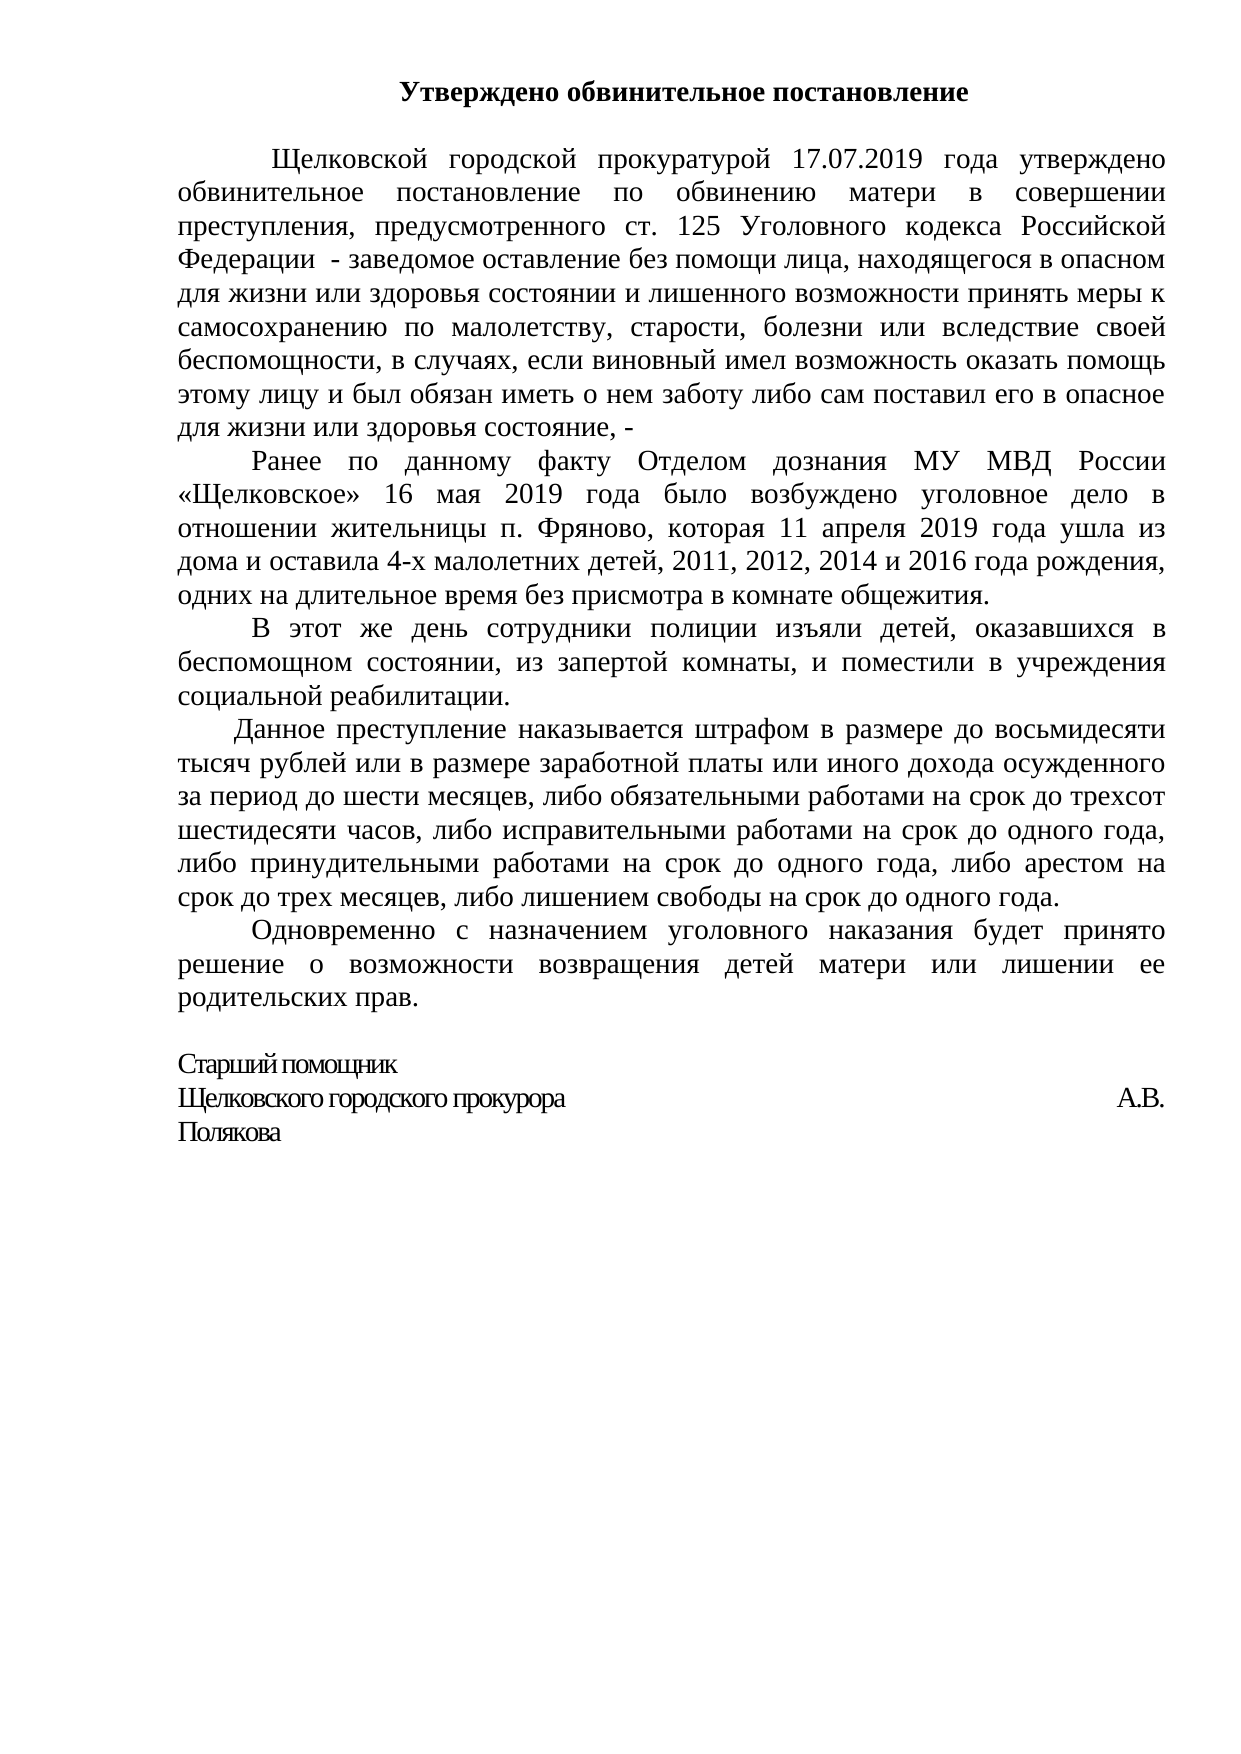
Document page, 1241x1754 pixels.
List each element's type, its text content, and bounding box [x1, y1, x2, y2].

text Утверждено обвинительное постановление [325, 74, 1167, 107]
text Старший помощник [177, 1047, 1167, 1080]
text Данное преступление наказывается штрафом в размере до восьмидесяти тысяч рублей или в размере заработной платы или иного дохода осужденного за период до шести месяцев, либо обязательными работами на срок до трехсот шестидесяти часов, либо исправительными работами на срок до одного года, либо принудительными работами на срок до одного года, либо арестом на срок до трех месяцев, либо лишением свободы на срок до одного года. [177, 711, 1167, 912]
text Одновременно с назначением уголовного наказания будет принято решение о возможности возвращения детей матери или лишении ее родительских прав. [177, 912, 1167, 1013]
text Щелковской городской прокуратурой 17.07.2019 года утверждено обвинительное постановление по обвинению матери в совершении преступления, предусмотренного ст. 125 Уголовного кодекса Российской Федерации - заведомое оставление без помощи лица, находящегося в опасном для жизни или здоровья состоянии и лишенного возможности принять меры к самосохранению по малолетству, старости, болезни или вследствие своей беспомощности, в случаях, если виновный имел возможность оказать помощь этому лицу и был обязан иметь о нем заботу либо сам поставил его в опасное для жизни или здоровья состояние, - [177, 141, 1167, 443]
text Щелковского городского прокурора А.В. Полякова [177, 1080, 1167, 1147]
text Ранее по данному факту Отделом дознания МУ МВД России «Щелковское» 16 мая 2019 года было возбуждено уголовное дело в отношении жительницы п. Фряново, которая 11 апреля 2019 года ушла из дома и оставила 4-х малолетних детей, 2011, 2012, 2014 и 2016 года рождения, одних на длительное время без присмотра в комнате общежития. [177, 443, 1167, 611]
text В этот же день сотрудники полиции изъяли детей, оказавшихся в беспомощном состоянии, из запертой комнаты, и поместили в учреждения социальной реабилитации. [177, 611, 1167, 711]
